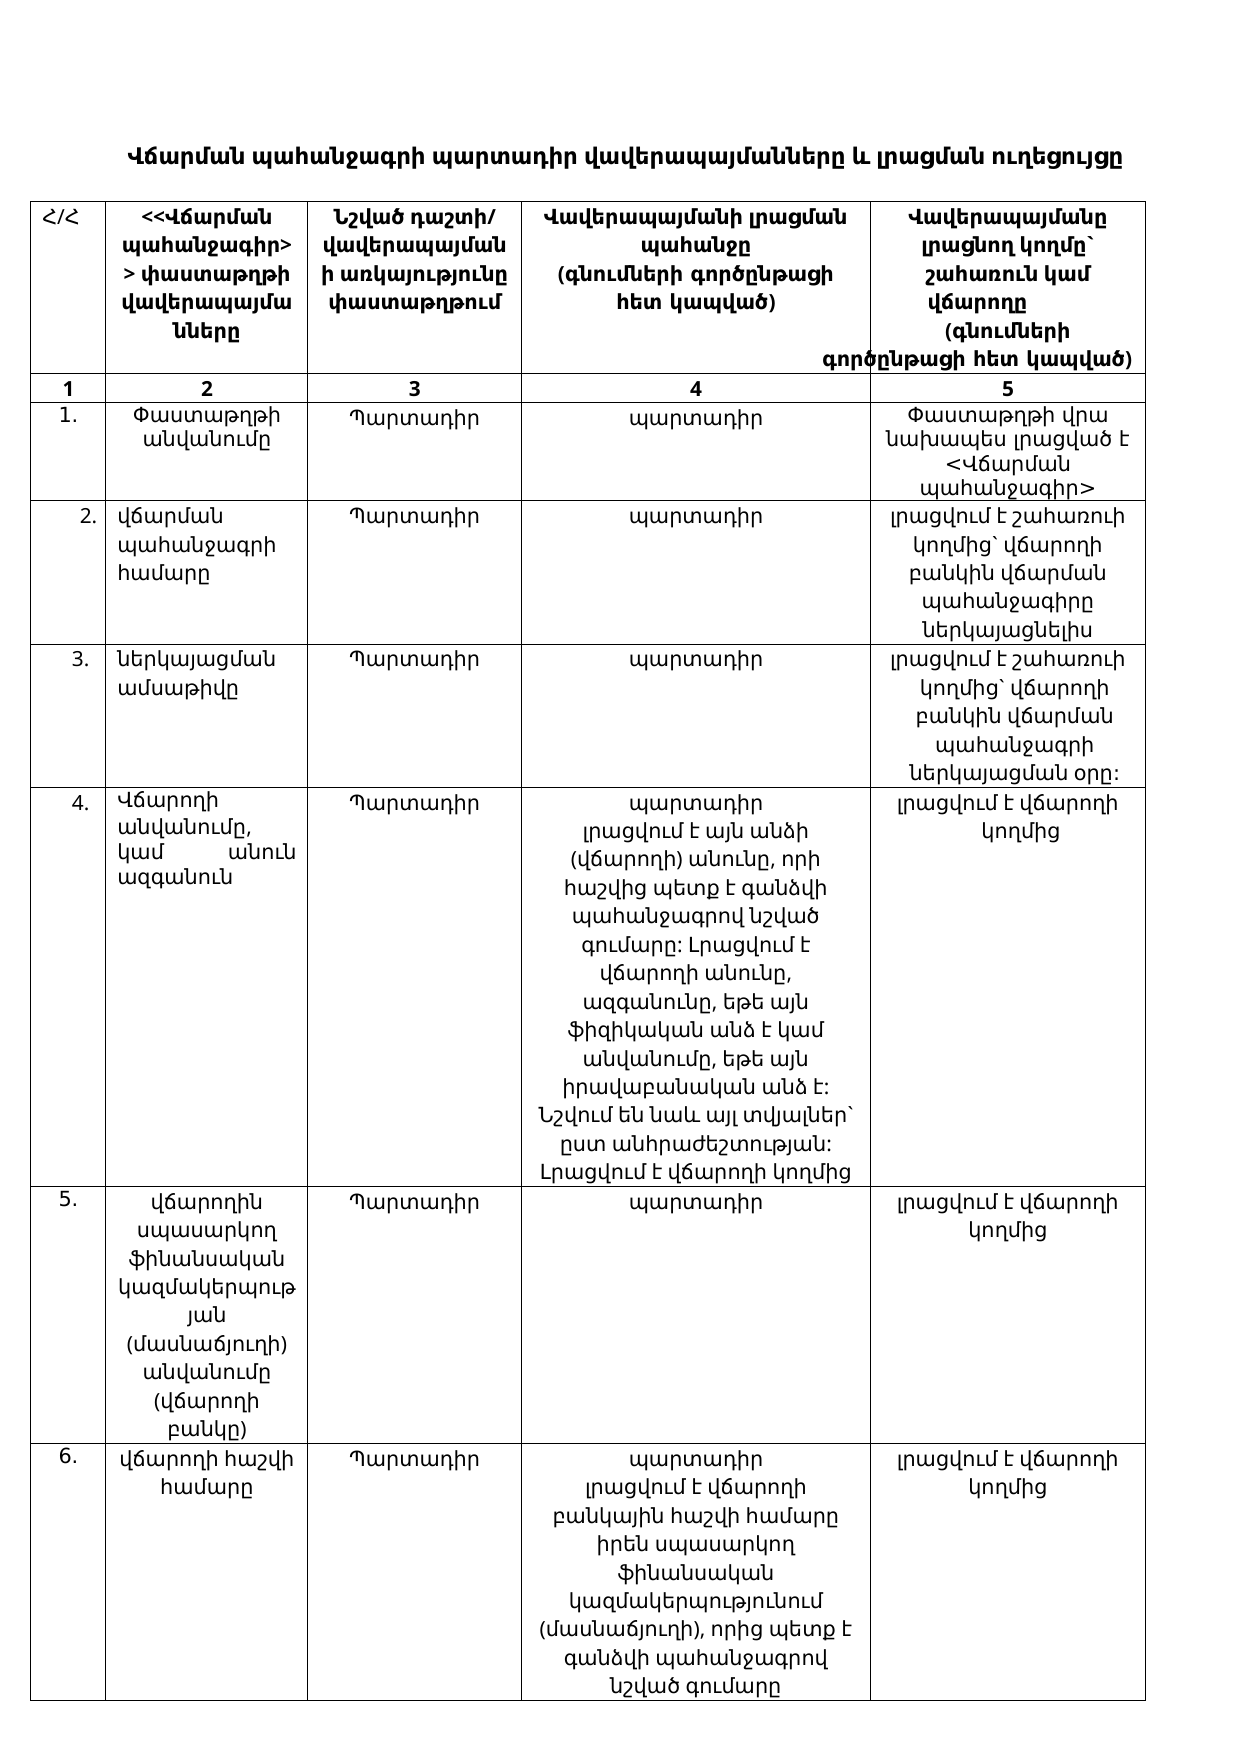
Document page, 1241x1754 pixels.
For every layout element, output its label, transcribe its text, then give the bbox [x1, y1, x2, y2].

table_cell 1. [31, 403, 105, 500]
table_cell վճարման պահանջագրի համարը [106, 501, 307, 643]
table_cell լրացվում է վճարողի կողմից [871, 1187, 1145, 1443]
table_cell Փաստաթղթի վրա նախապես լրացված է <Վճարման պահանջագիր> [871, 403, 1145, 500]
table_cell Պարտադիր [308, 501, 521, 643]
table_cell [31, 788, 105, 1186]
table_cell [31, 645, 105, 787]
table_header Վավերապայմանը լրացնող կողմը` շահառուն կամ վճարողը (գնումների գործընթացի հետ կապված) [871, 202, 1145, 373]
table_cell 2 [106, 374, 307, 402]
table_cell 3 [308, 374, 521, 402]
table_cell վճարողի հաշվի համարը [106, 1444, 307, 1700]
table_cell պարտադիր լրացվում է այն անձի (վճարողի) անունը, որի հաշվից պետք է գանձվի պահանջագրով նշված գումարը: Լրացվում է վճարողի անունը, ազգանունը, եթե այն ֆիզիկական անձ է կամ անվանումը, եթե այն իրավաբանական անձ է: Նշվում են նաև այլ տվյալներ` ըստ անհրաժեշտության: Լրացվում է վճարողի կողմից [522, 788, 870, 1186]
table_cell ներկայացման ամսաթիվը [106, 645, 307, 787]
table_cell լրացվում է վճարողի կողմից [871, 788, 1145, 1186]
table_cell Փաստաթղթի անվանումը [106, 403, 307, 500]
table_cell պարտադիր լրացվում է վճարողի բանկային հաշվի համարը իրեն սպասարկող ֆինանսական կազմակերպությունում (մասնաճյուղի), որից պետք է գանձվի պահանջագրով նշված գումարը [522, 1444, 870, 1700]
table_cell լրացվում է շահառուի կողմից` վճարողի բանկին վճարման պահանջագրի ներկայացման օրը: [871, 645, 1145, 787]
table_cell 6. [31, 1444, 105, 1700]
table_cell պարտադիր [522, 501, 870, 643]
table_cell Պարտադիր [308, 1187, 521, 1443]
table_cell 5 [871, 374, 1145, 402]
text Վճարման պահանջագրի պարտադիր վավերապայմանները և լրացման ուղեցույցը [69, 143, 1181, 170]
table_cell պարտադիր [522, 1187, 870, 1443]
table_cell Պարտադիր [308, 1444, 521, 1700]
table_cell Վճարողի անվանումը, կամ անուն ազգանուն [106, 788, 307, 1186]
table_cell 1 [31, 374, 105, 402]
table_cell 5. [31, 1187, 105, 1443]
table_cell 4 [522, 374, 870, 402]
table_cell պարտադիր [522, 403, 870, 500]
table_header Նշված դաշտի/ վավերապայմանի առկայությունը փաստաթղթում [308, 202, 521, 373]
table_header Վավերապայմանի լրացման պահանջը (գնումների գործընթացի հետ կապված) [522, 202, 870, 373]
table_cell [871, 1444, 1145, 1700]
table_cell Պարտադիր [308, 788, 521, 1186]
table_cell լրացվում է շահառուի կողմից` վճարողի բանկին վճարման պահանջագիրը ներկայացնելիս [871, 501, 1145, 643]
table_cell Պարտադիր [308, 403, 521, 500]
table_cell պարտադիր [522, 645, 870, 787]
table_cell [31, 501, 105, 643]
table_header <<Վճարման պահանջագիր>> փաստաթղթի վավերապայմանները [106, 202, 307, 373]
table_header Հ/Հ [31, 202, 105, 373]
table_cell վճարողին սպասարկող ֆինանսական կազմակերպության (մասնաճյուղի) անվանումը (վճարողի բանկը) [106, 1187, 307, 1443]
table_cell Պարտադիր [308, 645, 521, 787]
